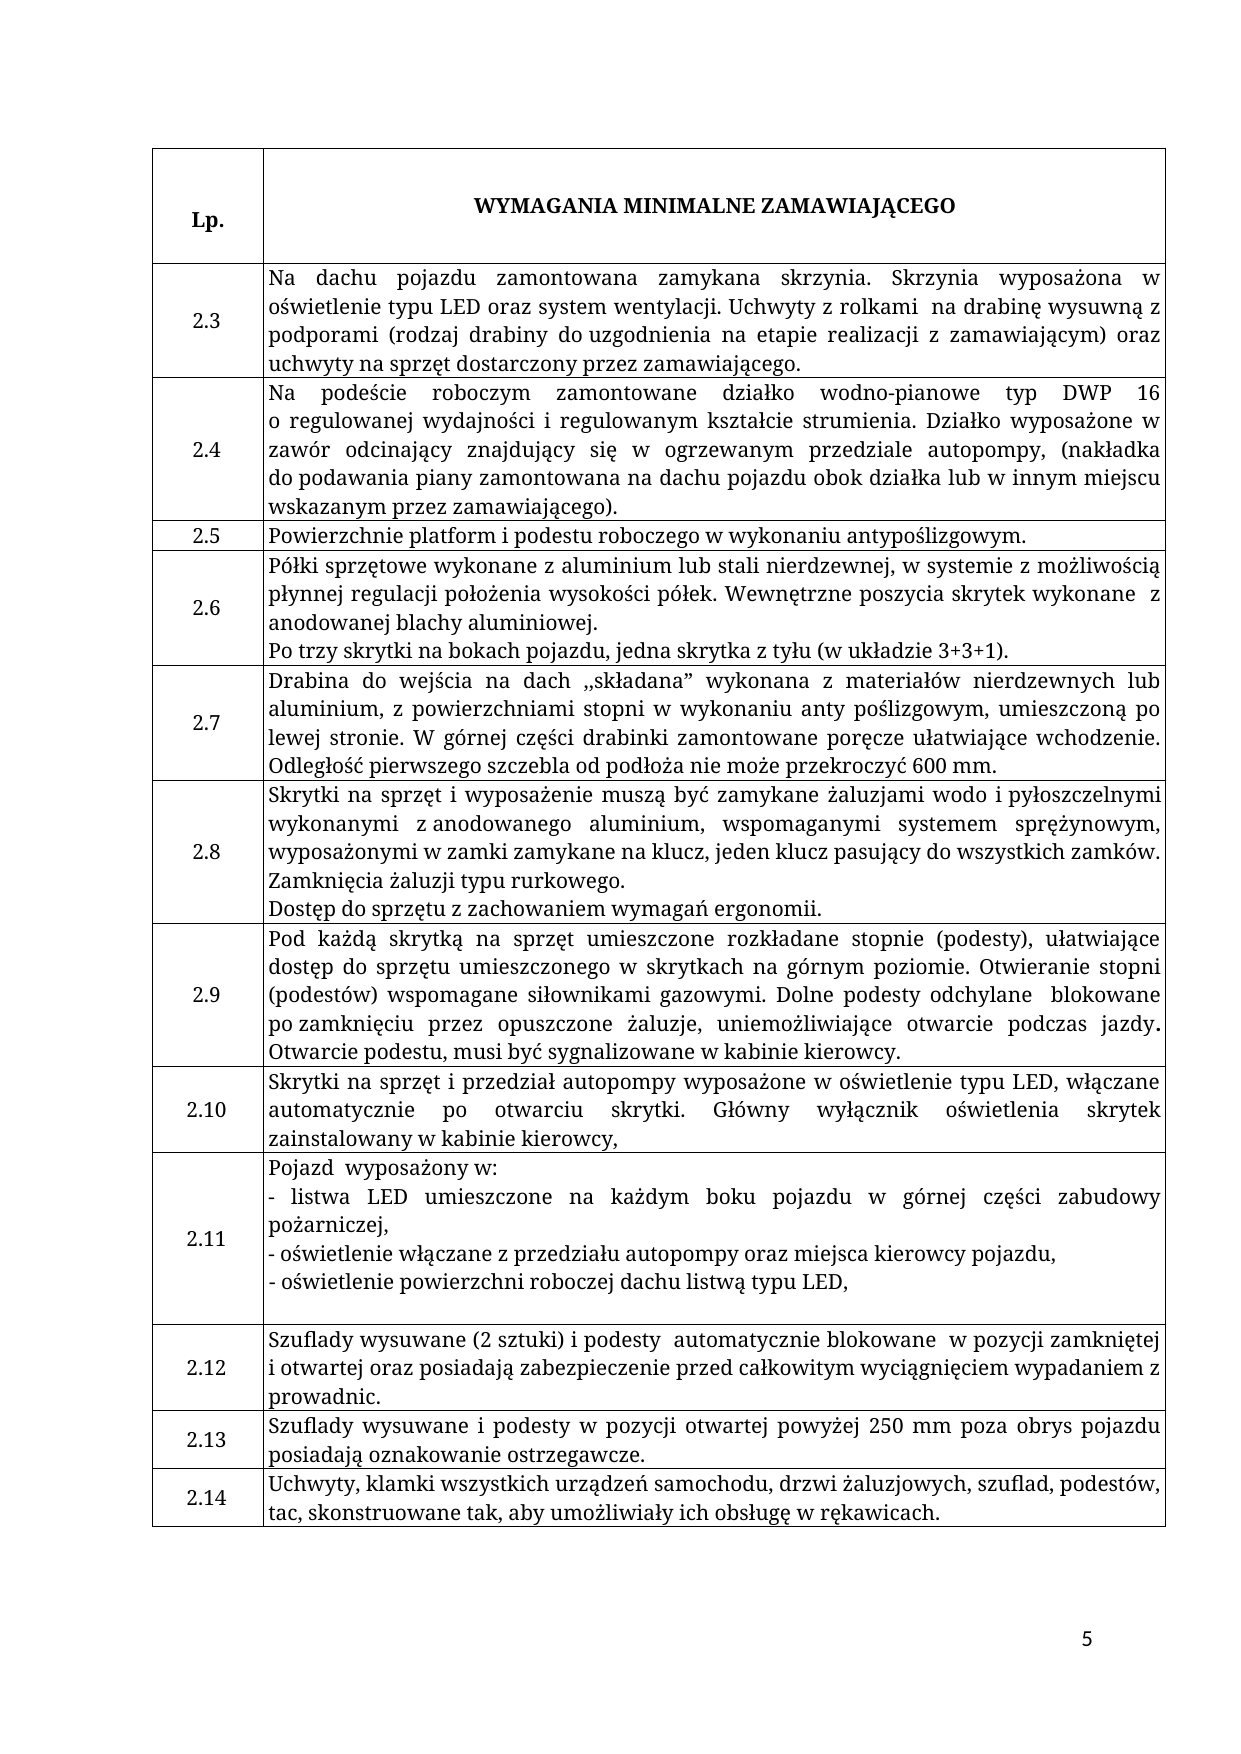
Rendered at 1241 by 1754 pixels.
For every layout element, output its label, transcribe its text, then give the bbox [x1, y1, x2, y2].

table_cell Na dachu pojazdu zamontowana zamykana skrzynia. Skrzynia wyposażona w oświetlenie typu LED oraz system wentylacji. Uchwyty z rolkami na drabinę wysuwną z podporami (rodzaj drabiny do uzgodnienia na etapie realizacji z zamawiającym) oraz uchwyty na sprzęt dostarczony przez zamawiającego. [264, 264, 1165, 377]
table_cell Pojazd wyposażony w: - listwa LED umieszczone na każdym boku pojazdu w górnej części zabudowy pożarniczej, - oświetlenie włączane z przedziału autopompy oraz miejsca kierowcy pojazdu, - oświetlenie powierzchni roboczej dachu listwą typu LED, [264, 1153, 1165, 1324]
table_cell 2.6 [153, 551, 263, 665]
table_cell 2.11 [153, 1153, 263, 1324]
table_cell 2.8 [153, 781, 263, 923]
table_cell Uchwyty, klamki wszystkich urządzeń samochodu, drzwi żaluzjowych, szuflad, podestów, tac, skonstruowane tak, aby umożliwiały ich obsługę w rękawicach. [264, 1469, 1165, 1526]
table_cell Powierzchnie platform i podestu roboczego w wykonaniu antypoślizgowym. [264, 521, 1165, 550]
table_cell 2.10 [153, 1067, 263, 1152]
table_cell 2.9 [153, 924, 263, 1066]
table_cell Drabina do wejścia na dach ,,składana” wykonana z materiałów nierdzewnych lub aluminium, z powierzchniami stopni w wykonaniu anty poślizgowym, umieszczoną po lewej stronie. W górnej części drabinki zamontowane poręcze ułatwiające wchodzenie. Odległość pierwszego szczebla od podłoża nie może przekroczyć . [264, 666, 1165, 779]
table_cell 2.13 [153, 1411, 263, 1468]
table_header Lp. [153, 149, 263, 262]
table_cell 2.3 [153, 264, 263, 377]
table_cell Szuflady wysuwane (2 sztuki) i podesty automatycznie blokowane w pozycji zamkniętej i otwartej oraz posiadają zabezpieczenie przed całkowitym wyciągnięciem wypadaniem z prowadnic. [264, 1325, 1165, 1410]
table_cell Skrytki na sprzęt i wyposażenie muszą być zamykane żaluzjami wodo i pyłoszczelnymi wykonanymi z anodowanego aluminium, wspomaganymi systemem sprężynowym, wyposażonymi w zamki zamykane na klucz, jeden klucz pasujący do wszystkich zamków. Zamknięcia żaluzji typu rurkowego. Dostęp do sprzętu z zachowaniem wymagań ergonomii. [264, 781, 1165, 923]
table_cell Na podeście roboczym zamontowane działko wodno-pianowe typ DWP 16 o regulowanej wydajności i regulowanym kształcie strumienia. Działko wyposażone w zawór odcinający znajdujący się w ogrzewanym przedziale autopompy, (nakładka do podawania piany zamontowana na dachu pojazdu obok działka lub w innym miejscu wskazanym przez zamawiającego). [264, 378, 1165, 520]
table_cell Szuflady wysuwane i podesty w pozycji otwartej powyżej poza obrys pojazdu posiadają oznakowanie ostrzegawcze. [264, 1411, 1165, 1468]
table_cell 2.5 [153, 521, 263, 550]
table_cell 2.7 [153, 666, 263, 779]
table_cell Pod każdą skrytką na sprzęt umieszczone rozkładane stopnie (podesty), ułatwiające dostęp do sprzętu umieszczonego w skrytkach na górnym poziomie. Otwieranie stopni (podestów) wspomagane siłownikami gazowymi. Dolne podesty odchylane blokowane po zamknięciu przez opuszczone żaluzje, uniemożliwiające otwarcie podczas jazdy. Otwarcie podestu, musi być sygnalizowane w kabinie kierowcy. [264, 924, 1165, 1066]
table_header WYMAGANIA MINIMALNE ZAMAWIAJĄCEGO [264, 149, 1165, 262]
table_cell 2.14 [153, 1469, 263, 1526]
table_cell 2.4 [153, 378, 263, 520]
table_cell Półki sprzętowe wykonane z aluminium lub stali nierdzewnej, w systemie z możliwością płynnej regulacji położenia wysokości półek. Wewnętrzne poszycia skrytek wykonane z anodowanej blachy aluminiowej. Po trzy skrytki na bokach pojazdu, jedna skrytka z tyłu (w układzie 3+3+1). [264, 551, 1165, 665]
table_cell 2.12 [153, 1325, 263, 1410]
table_cell Skrytki na sprzęt i przedział autopompy wyposażone w oświetlenie typu LED, włączane automatycznie po otwarciu skrytki. Główny wyłącznik oświetlenia skrytek zainstalowany w kabinie kierowcy, [264, 1067, 1165, 1152]
